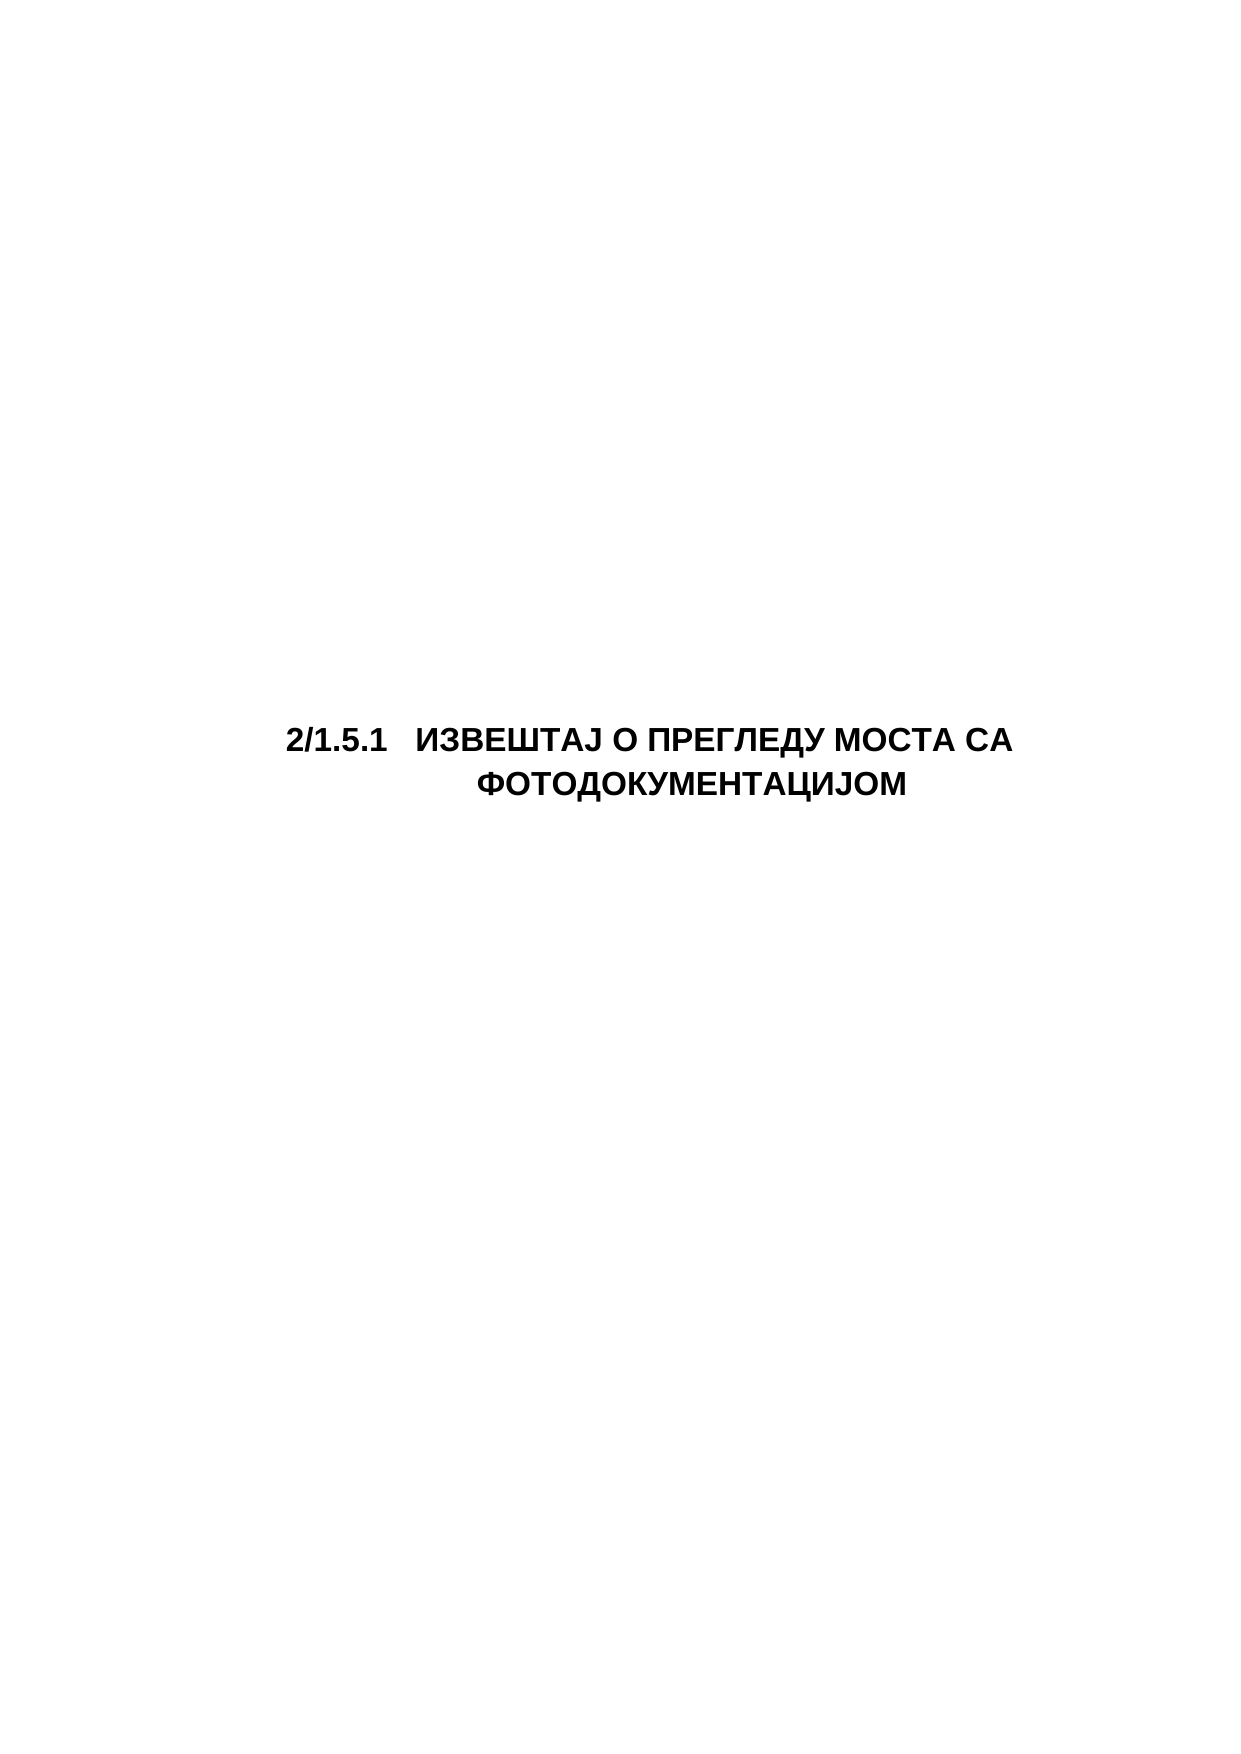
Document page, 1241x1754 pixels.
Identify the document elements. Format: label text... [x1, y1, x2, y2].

text 2/1.5.1 ИЗВЕШТАЈ О ПРЕГЛЕДУ МОСТА СА ФОТОДОКУМЕНТАЦИЈОМ [148, 720, 1152, 802]
